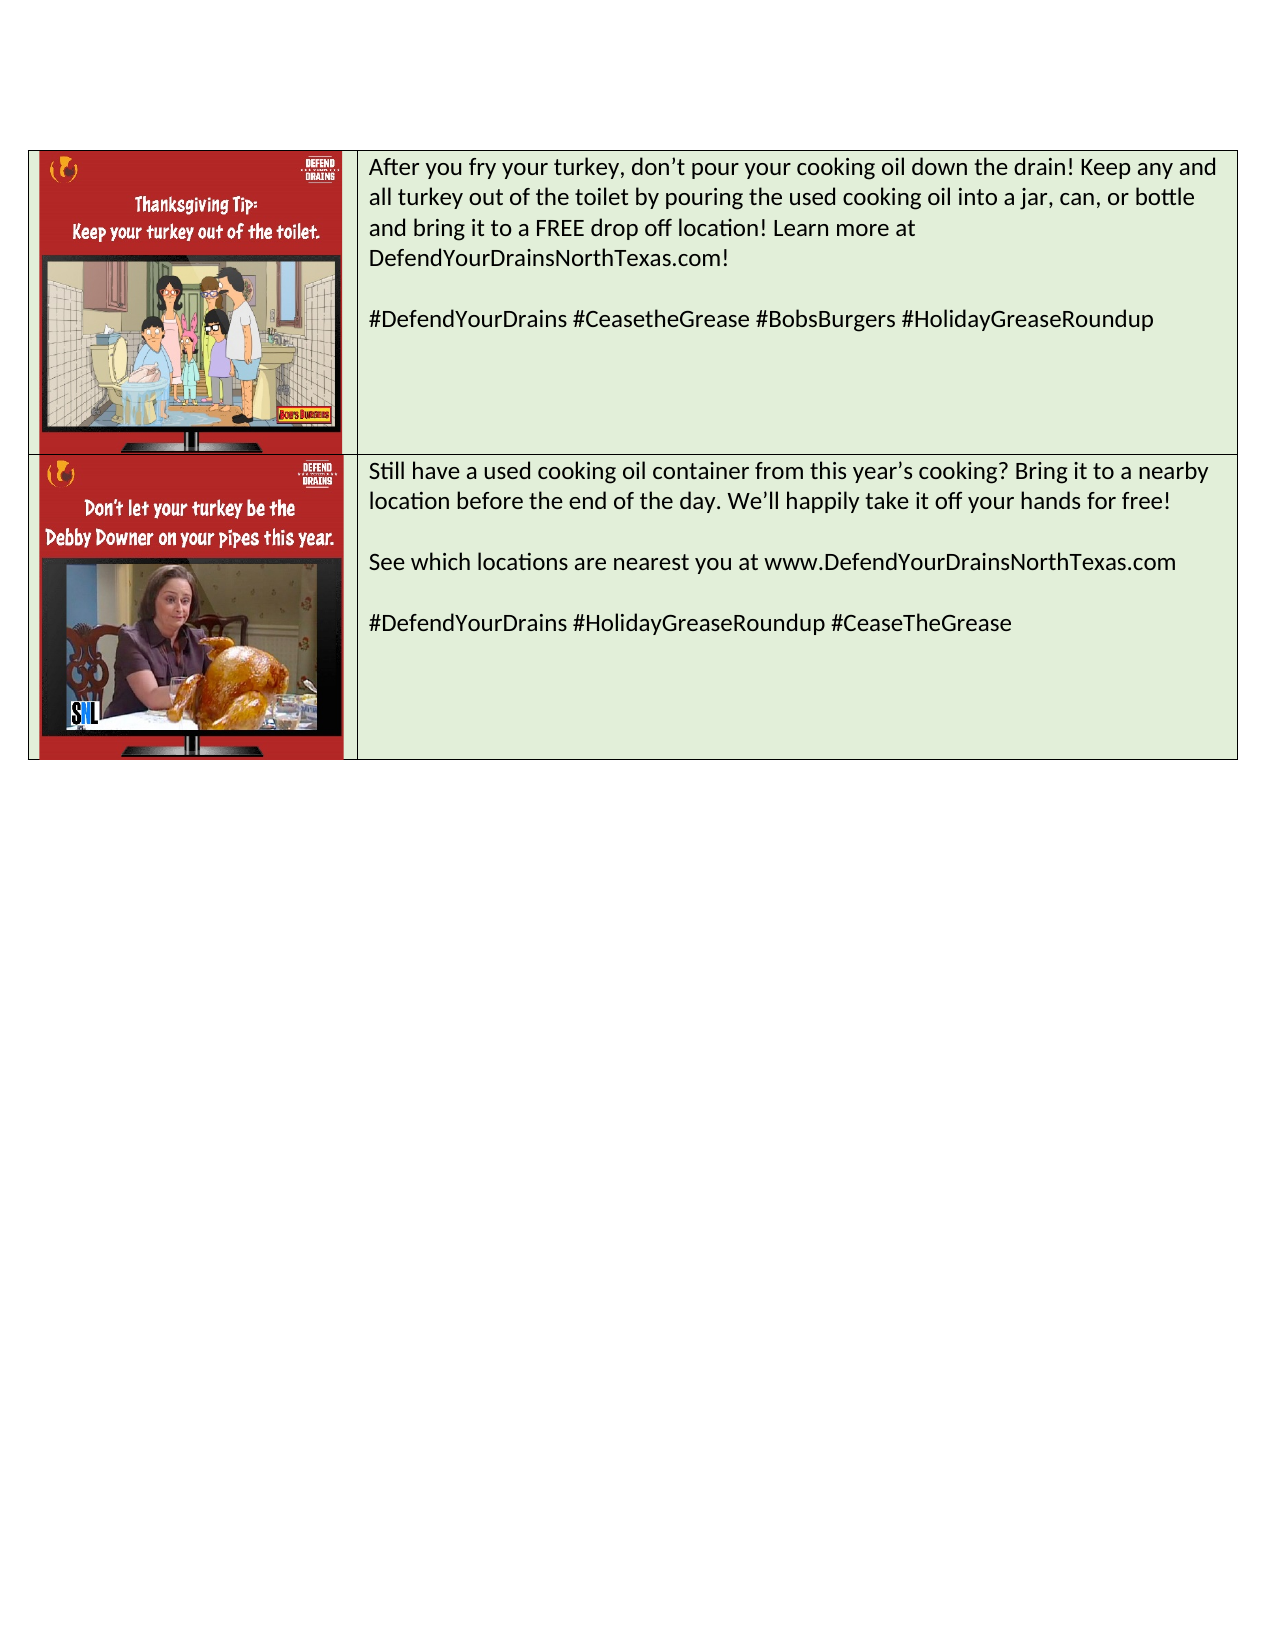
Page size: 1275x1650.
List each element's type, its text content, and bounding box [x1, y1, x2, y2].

table_cell After you fry your turkey, don’t pour your cooking oil down the drain! Keep any and all turkey out of the toilet by pouring the used cooking oil into a jar, can, or bottle and bring it to a FREE drop off location! Learn more at DefendYourDrainsNorthTexas.com! #DefendYourDrains #CeasetheGrease #BobsBurgers #HolidayGreaseRoundup [358, 151, 1237, 454]
table_cell [29, 455, 39, 759]
table_cell [29, 151, 39, 454]
picture [39, 151, 343, 454]
table_cell [344, 455, 357, 759]
table_cell [343, 151, 357, 454]
table_cell Still have a used cooking oil container from this year’s cooking? Bring it to a nearby location before the end of the day. We’ll happily take it off your hands for free! See which locations are nearest you at www.DefendYourDrainsNorthTexas.com #DefendYourDrains #HolidayGreaseRoundup #CeaseTheGrease [358, 455, 1237, 759]
picture [39, 455, 344, 760]
